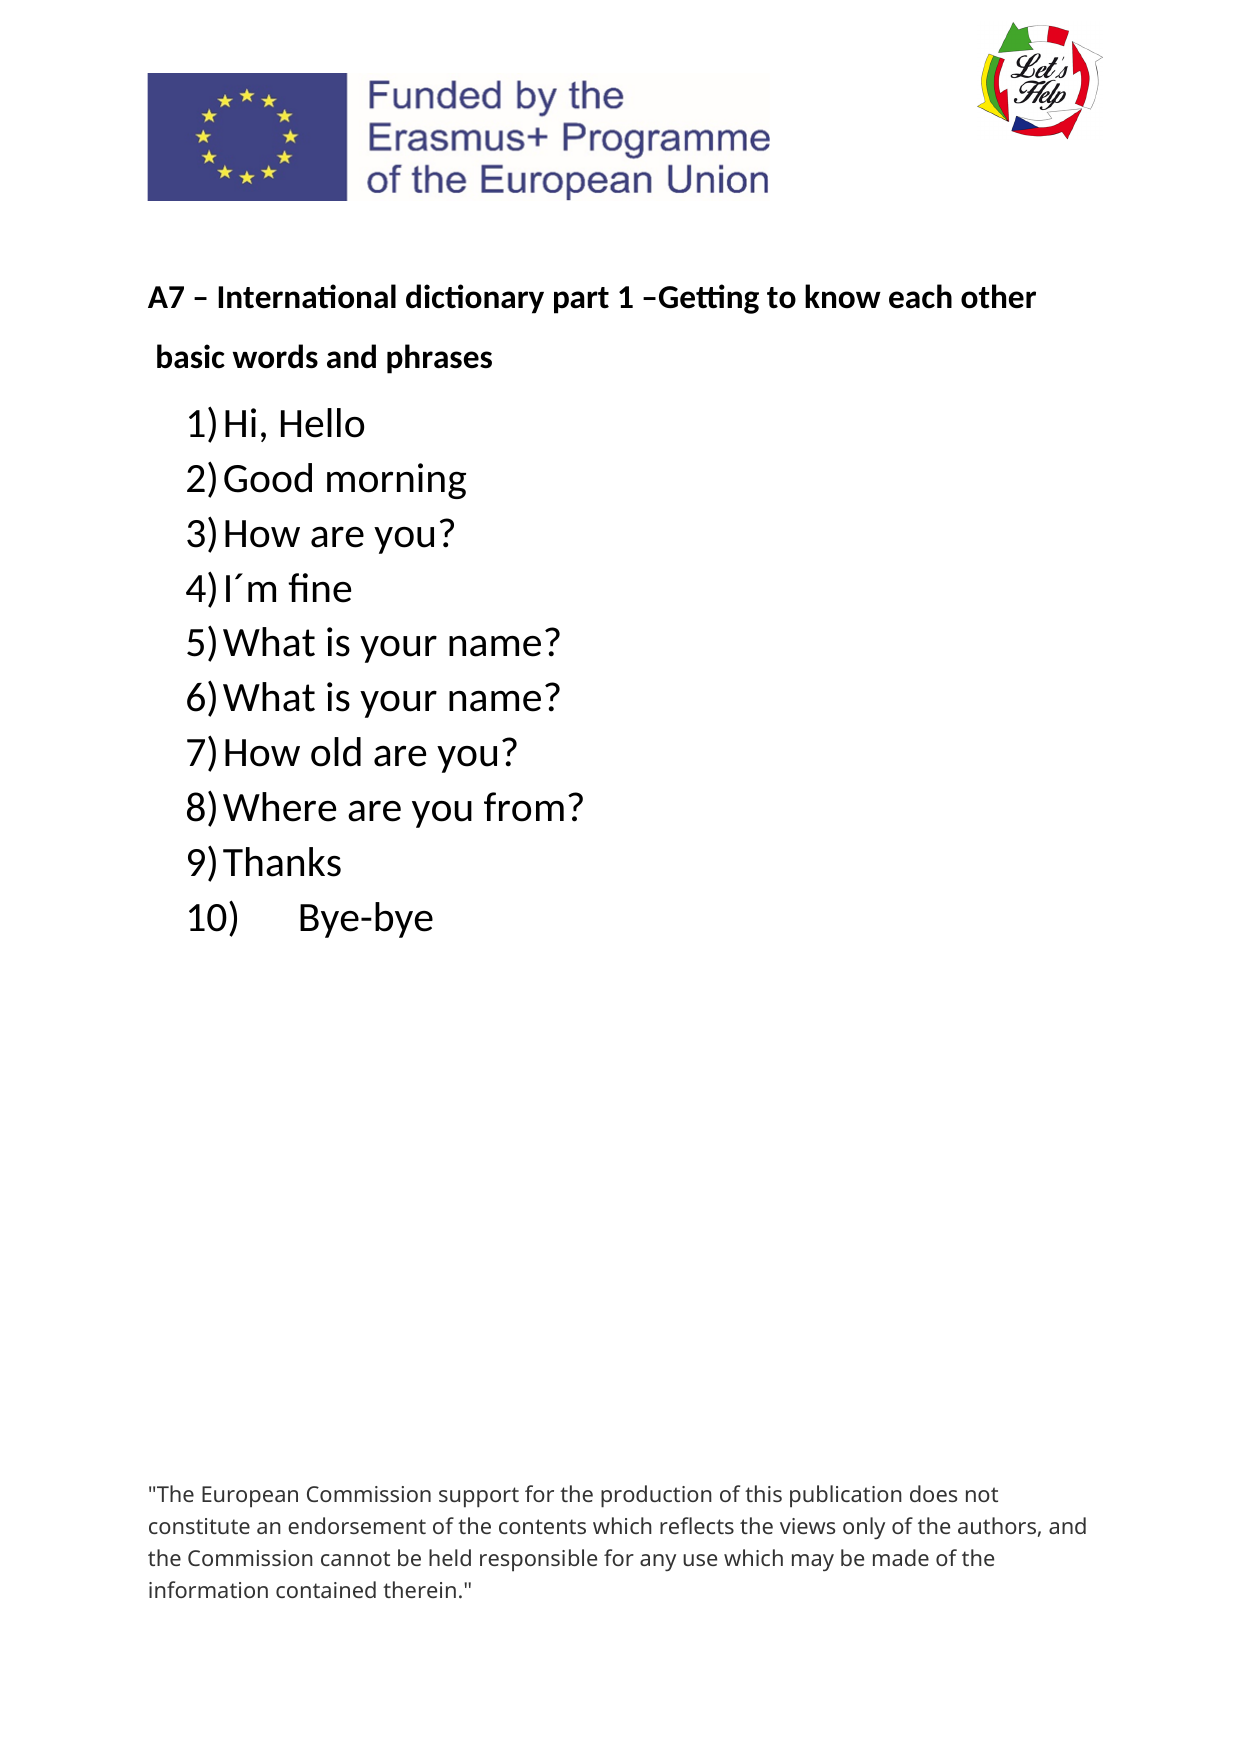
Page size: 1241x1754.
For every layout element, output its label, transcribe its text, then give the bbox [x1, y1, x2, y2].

picture [147, 73, 770, 201]
list Thanks [185, 836, 1093, 887]
text A7 – International dictionary part 1 –Getting to know each other [148, 276, 1093, 316]
list How are you? [185, 507, 1093, 557]
list What is your name? [185, 616, 1093, 667]
list Bye-bye [185, 891, 1093, 942]
list Good morning [185, 452, 1093, 503]
list Hi, Hello [185, 397, 1093, 448]
list I´m fine [185, 562, 1093, 612]
text basic words and phrases [148, 336, 1093, 377]
list Where are you from? [185, 781, 1093, 832]
picture [976, 21, 1104, 140]
list What is your name? [185, 671, 1093, 722]
list How old are you? [185, 726, 1093, 777]
